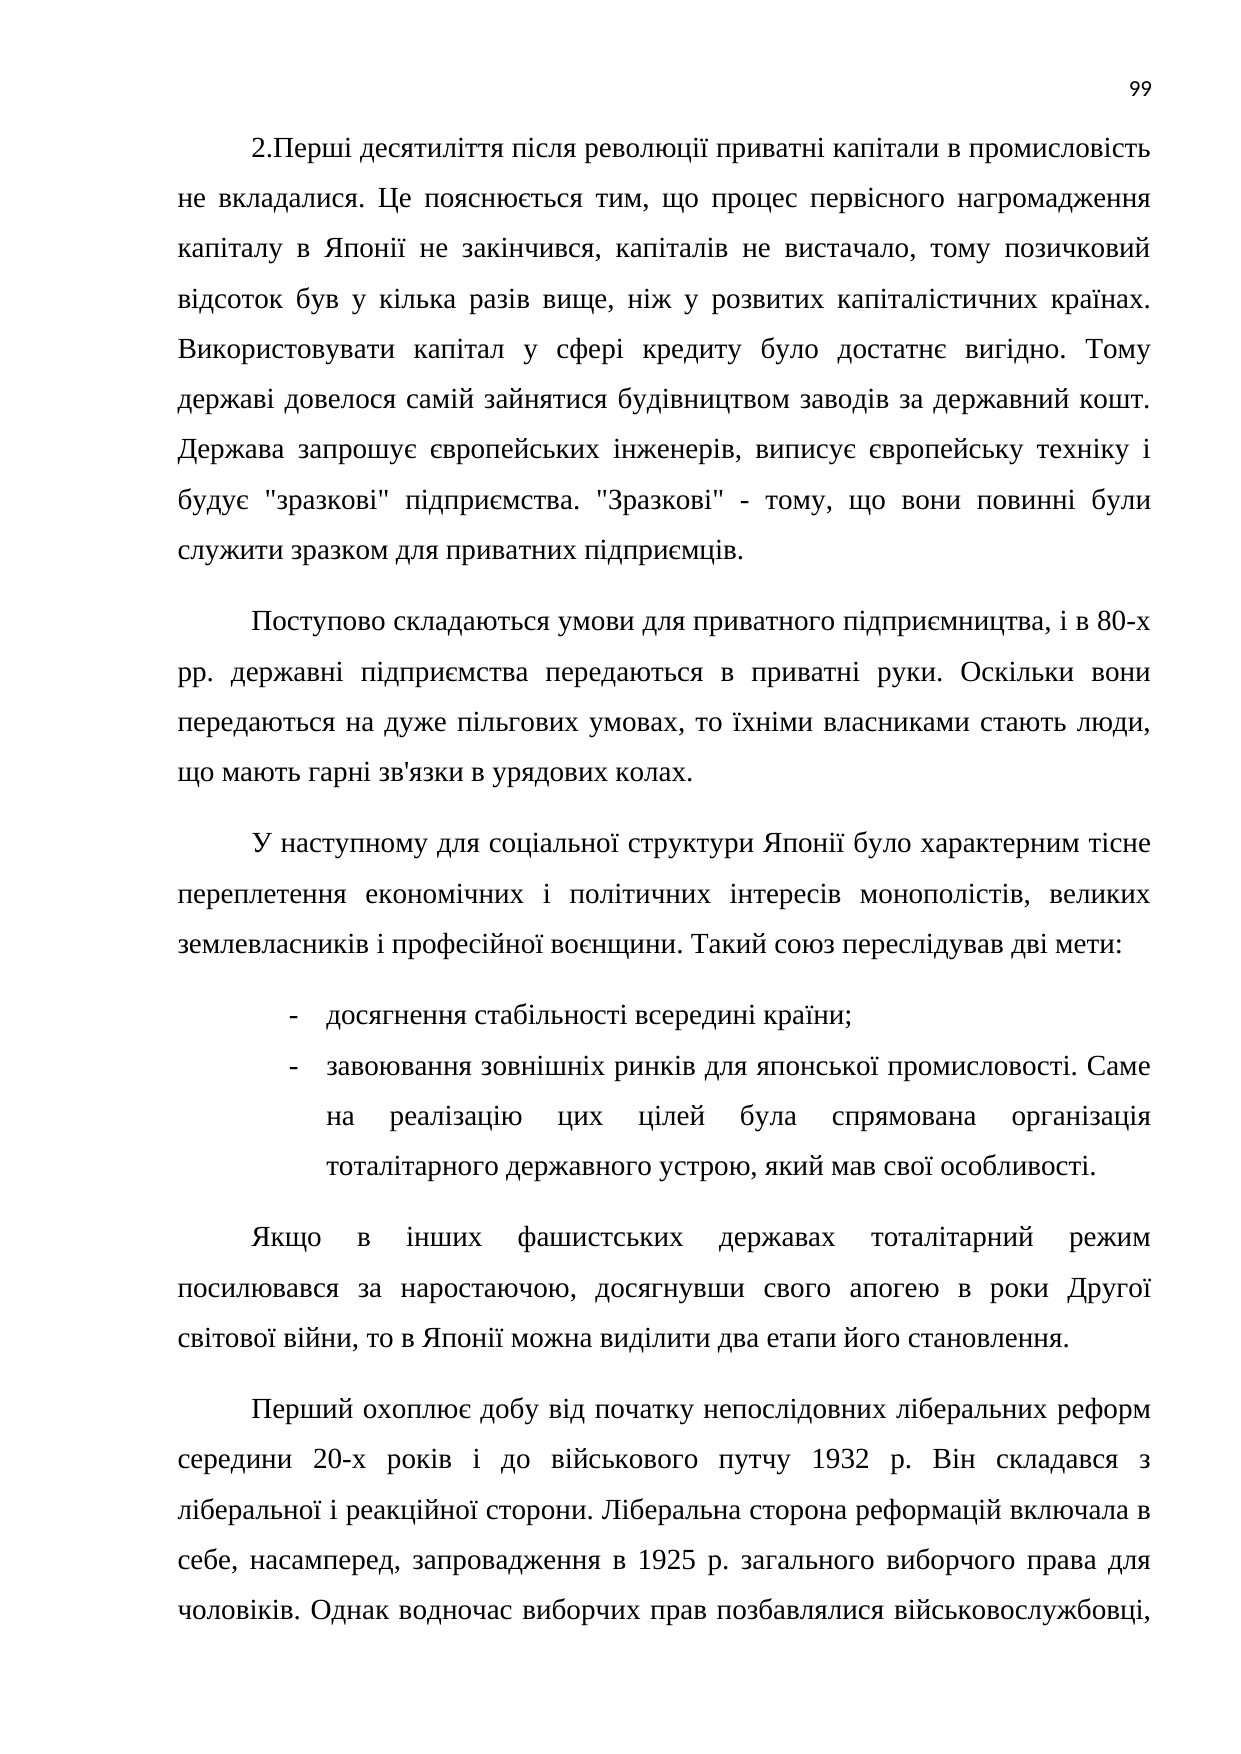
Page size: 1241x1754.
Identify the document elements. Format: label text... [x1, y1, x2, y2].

text У наступному для соціальної структури Японії було характерним тісне переплетення економічних і політичних інтересів монополістів, великих землевласників і професійної воєнщини. Такий союз переслідував дві мети: [177, 826, 1152, 960]
list досягнення стабільності всередині країни; [288, 997, 1152, 1031]
list завоювання зовнішніх ринків для японської промисловості. Саме на реалізацію цих цілей була спрямована організація тоталітарного державного устрою, який мав свої особливості. [288, 1048, 1152, 1182]
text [177, 1391, 1152, 1626]
text 2.Перші десятиліття після революції приватні капітали в промисловість не вкладалися. Це пояснюється тим, що процес первісного нагромадження капіталу в Японії не закінчився, капіталів не вистачало, тому позичковий відсоток був у кілька разів вище, ніж у розвитих капіталістичних країнах. Використовувати капітал у сфері кредиту було достатнє вигідно. Тому державі довелося самій зайнятися будівництвом заводів за державний кошт. Держава запрошує європейських інженерів, виписує європейську техніку і будує "зразкові" підприємства. "Зразкові" - тому, що вони повинні були служити зразком для приватних підприємців. [177, 130, 1152, 566]
text Поступово складаються умови для приватного підприємництва, і в 80-х рр. державні підприємства передаються в приватні руки. Оскільки вони передаються на дуже пільгових умовах, то їхніми власниками стають люди, що мають гарні зв'язки в урядових колах. [177, 603, 1152, 788]
text Якщо в інших фашистських державах тоталітарний режим посилювався за наростаючою, досягнувши свого апогею в роки Другої світової війни, то в Японії можна виділити два етапи його становлення. [177, 1219, 1152, 1353]
